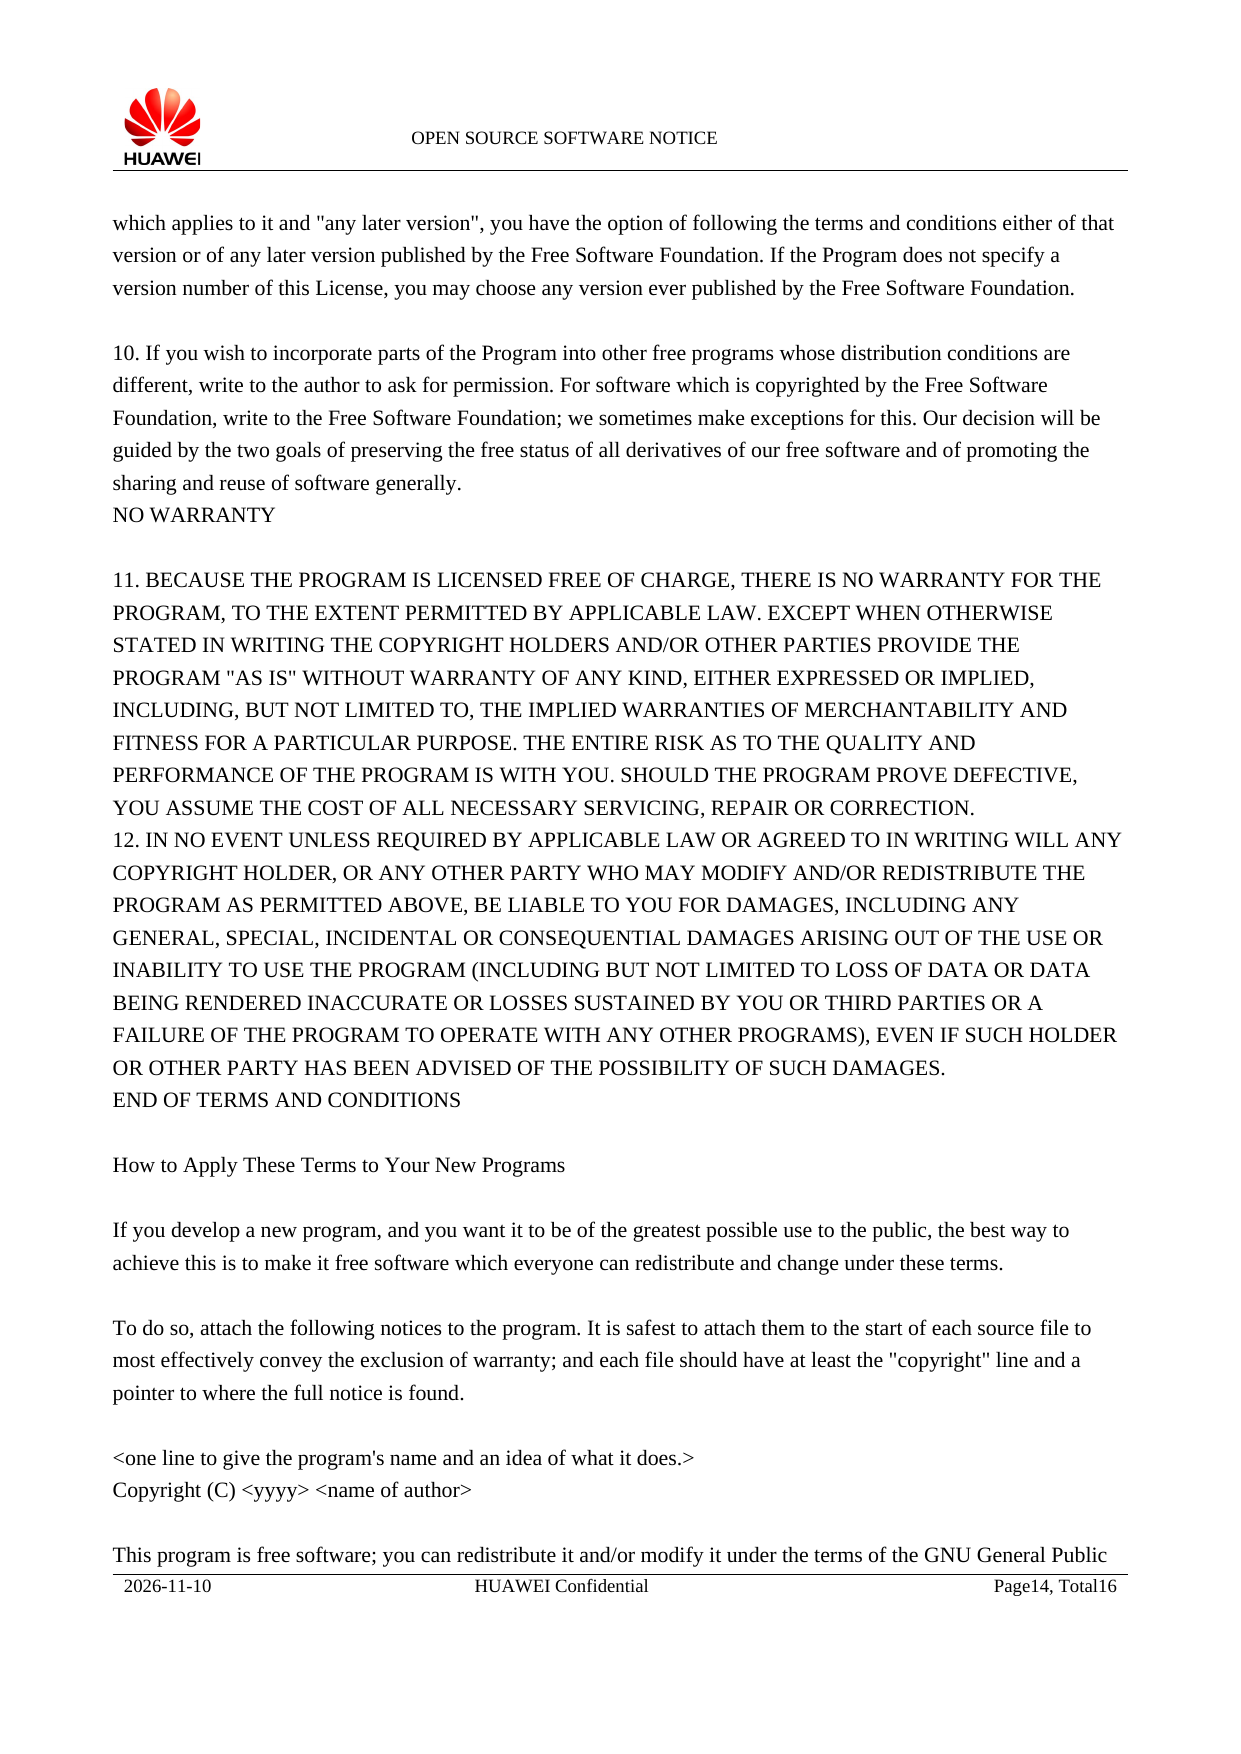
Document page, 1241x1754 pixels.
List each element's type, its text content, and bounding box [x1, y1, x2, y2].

picture [124, 88, 201, 165]
